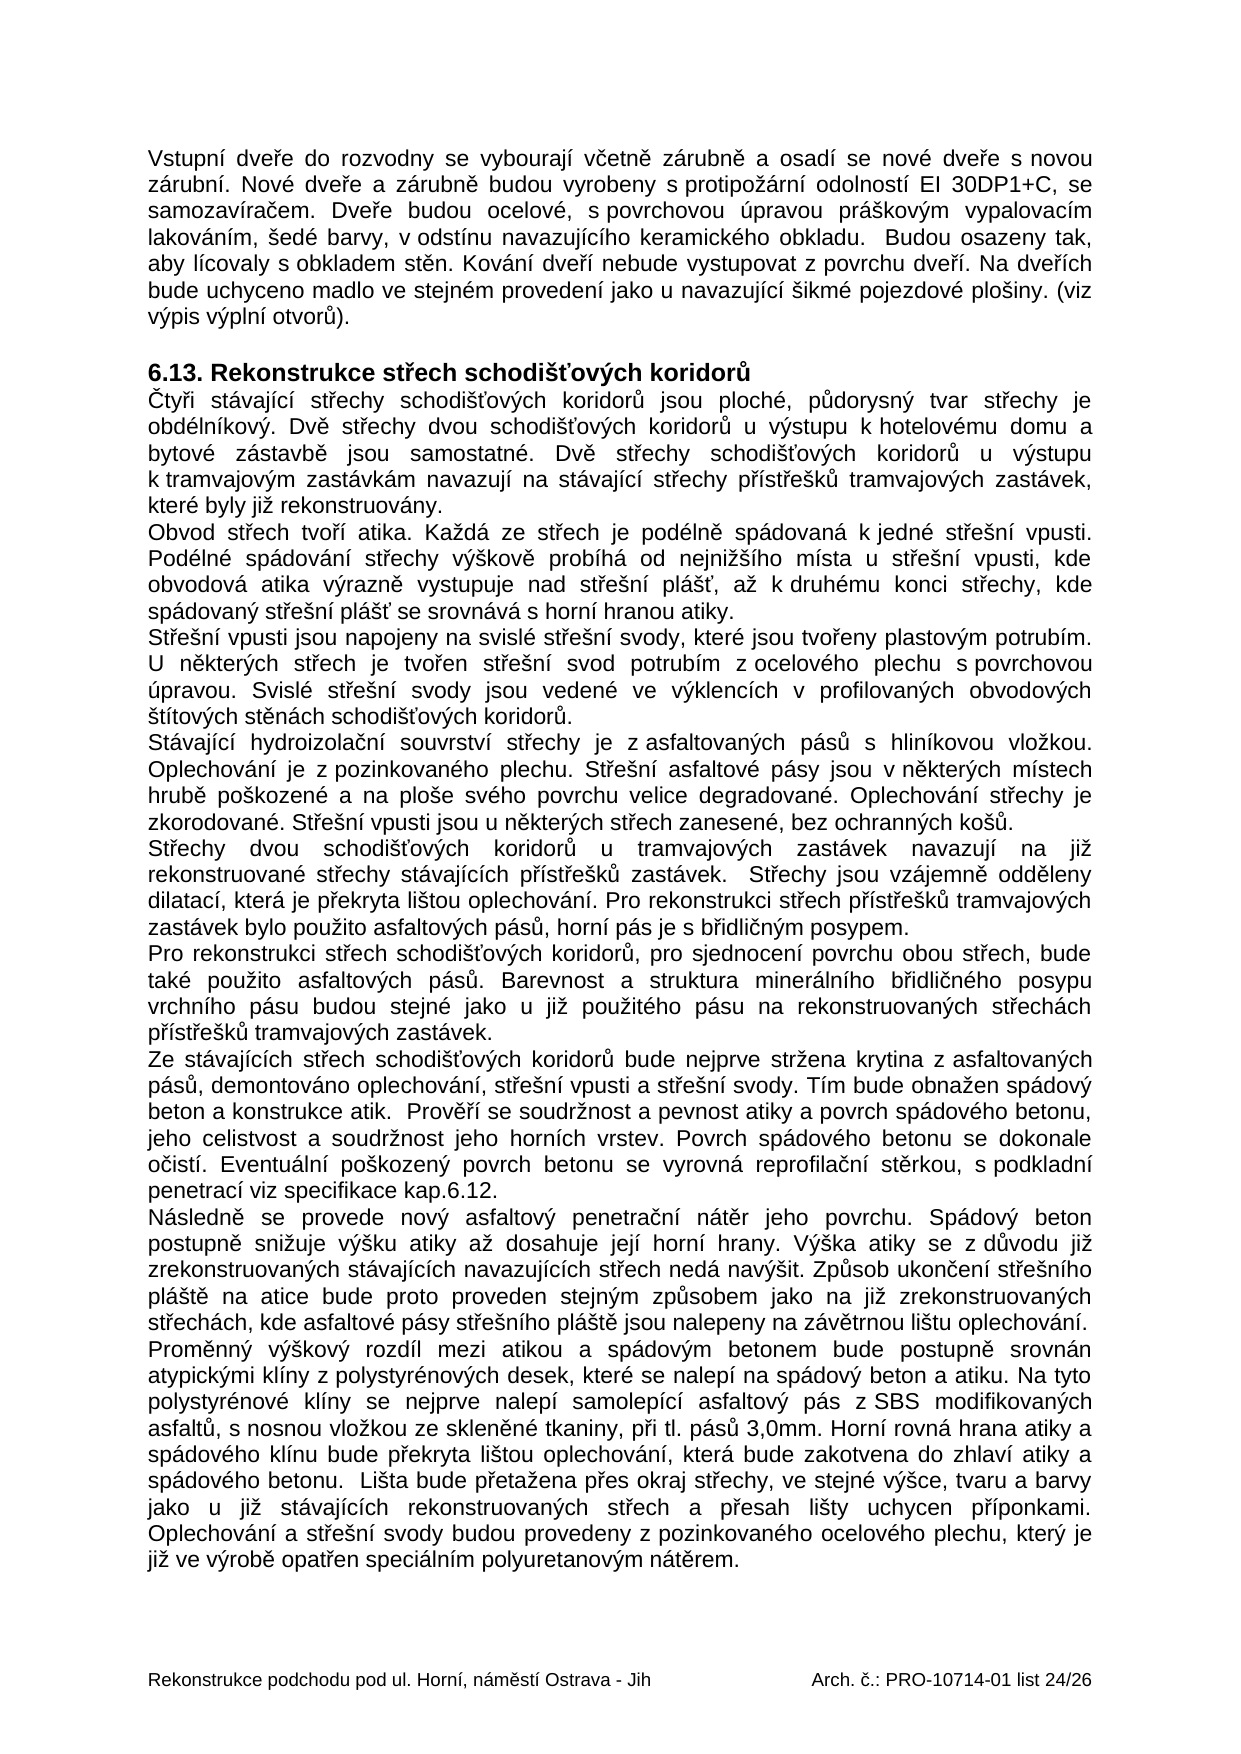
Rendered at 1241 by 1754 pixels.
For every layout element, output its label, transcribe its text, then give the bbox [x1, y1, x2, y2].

text Obvod střech tvoří atika. Každá ze střech je podélně spádovaná k jedné střešní vpusti. Podélné spádování střechy výškově probíhá od nejnižšího místa u střešní vpusti, kde obvodová atika výrazně vystupuje nad střešní plášť, až k druhému konci střechy, kde spádovaný střešní plášť se srovnává s horní hranou atiky. [148, 518, 1092, 624]
text Následně se provede nový asfaltový penetrační nátěr jeho povrchu. Spádový beton postupně snižuje výšku atiky až dosahuje její horní hrany. Výška atiky se z důvodu již zrekonstruovaných stávajících navazujících střech nedá navýšit. Způsob ukončení střešního pláště na atice bude proto proveden stejným způsobem jako na již zrekonstruovaných střechách, kde asfaltové pásy střešního pláště jsou nalepeny na závětrnou lištu oplechování. [148, 1204, 1092, 1336]
text Střešní vpusti jsou napojeny na svislé střešní svody, které jsou tvořeny plastovým potrubím. U některých střech je tvořen střešní svod potrubím z ocelového plechu s povrchovou úpravou. Svislé střešní svody jsou vedené ve výklencích v profilovaných obvodových štítových stěnách schodišťových koridorů. [148, 624, 1092, 729]
text Vstupní dveře do rozvodny se vybourají včetně zárubně a osadí se nové dveře s novou zárubní. Nové dveře a zárubně budou vyrobeny s protipožární odolností EI 30DP1+C, se samozavíračem. Dveře budou ocelové, s povrchovou úpravou práškovým vypalovacím lakováním, šedé barvy, v odstínu navazujícího keramického obkladu. Budou osazeny tak, aby lícovaly s obkladem stěn. Kování dveří nebude vystupovat z povrchu dveří. Na dveřích bude uchyceno madlo ve stejném provedení jako u navazující šikmé pojezdové plošiny. (viz výpis výplní otvorů). [148, 145, 1092, 329]
text 6.13. Rekonstrukce střech schodišťových koridorů [148, 358, 1092, 387]
text Ze stávajících střech schodišťových koridorů bude nejprve stržena krytina z asfaltovaných pásů, demontováno oplechování, střešní vpusti a střešní svody. Tím bude obnažen spádový beton a konstrukce atik. Prověří se soudržnost a pevnost atiky a povrch spádového betonu, jeho celistvost a soudržnost jeho horních vrstev. Povrch spádového betonu se dokonale očistí. Eventuální poškozený povrch betonu se vyrovná reprofilační stěrkou, s podkladní penetrací viz specifikace kap.6.12. [148, 1046, 1092, 1204]
text Pro rekonstrukci střech schodišťových koridorů, pro sjednocení povrchu obou střech, bude také použito asfaltových pásů. Barevnost a struktura minerálního břidličného posypu vrchního pásu budou stejné jako u již použitého pásu na rekonstruovaných střechách přístřešků tramvajových zastávek. [148, 940, 1092, 1046]
text Střechy dvou schodišťových koridorů u tramvajových zastávek navazují na již rekonstruované střechy stávajících přístřešků zastávek. Střechy jsou vzájemně odděleny dilatací, která je překryta lištou oplechování. Pro rekonstrukci střech přístřešků tramvajových zastávek bylo použito asfaltových pásů, horní pás je s břidličným posypem. [148, 835, 1092, 940]
text Proměnný výškový rozdíl mezi atikou a spádovým betonem bude postupně srovnán atypickými klíny z polystyrénových desek, které se nalepí na spádový beton a atiku. Na tyto polystyrénové klíny se nejprve nalepí samolepící asfaltový pás z SBS modifikovaných asfaltů, s nosnou vložkou ze skleněné tkaniny, při tl. pásů 3,0mm. Horní rovná hrana atiky a spádového klínu bude překryta lištou oplechování, která bude zakotvena do zhlaví atiky a spádového betonu. Lišta bude přetažena přes okraj střechy, ve stejné výšce, tvaru a barvy jako u již stávajících rekonstruovaných střech a přesah lišty uchycen příponkami. Oplechování a střešní svody budou provedeny z pozinkovaného ocelového plechu, který je již ve výrobě opatřen speciálním polyuretanovým nátěrem. [148, 1336, 1092, 1573]
text Čtyři stávající střechy schodišťových koridorů jsou ploché, půdorysný tvar střechy je obdélníkový. Dvě střechy dvou schodišťových koridorů u výstupu k hotelovému domu a bytové zástavbě jsou samostatné. Dvě střechy schodišťových koridorů u výstupu k tramvajovým zastávkám navazují na stávající střechy přístřešků tramvajových zastávek, které byly již rekonstruovány. [148, 387, 1092, 518]
text Stávající hydroizolační souvrství střechy je z asfaltovaných pásů s hliníkovou vložkou. Oplechování je z pozinkovaného plechu. Střešní asfaltové pásy jsou v některých místech hrubě poškozené a na ploše svého povrchu velice degradované. Oplechování střechy je zkorodované. Střešní vpusti jsou u některých střech zanesené, bez ochranných košů. [148, 729, 1092, 835]
